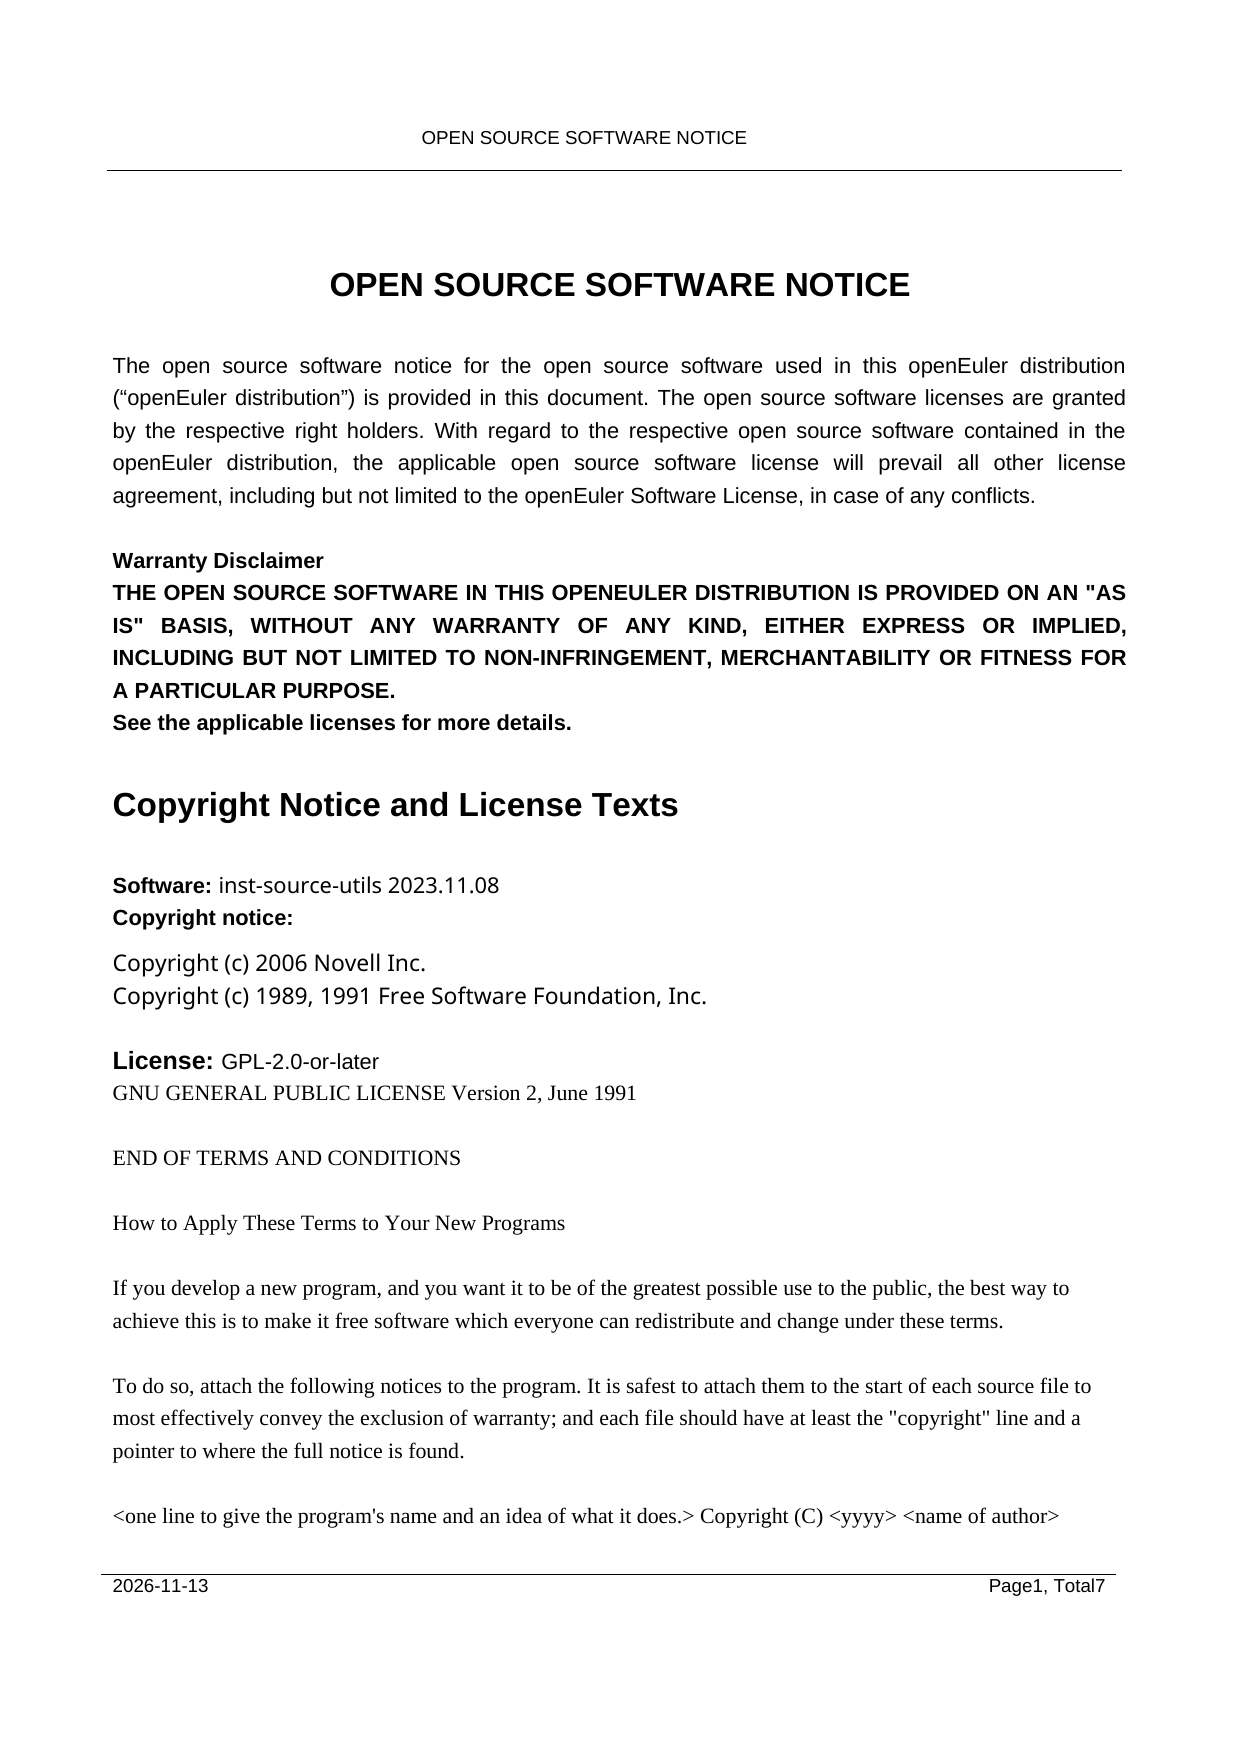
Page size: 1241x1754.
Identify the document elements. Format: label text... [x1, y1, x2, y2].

text The open source software notice for the open source software used in this openEuler distribution (“openEuler distribution”) is provided in this document. The open source software licenses are granted by the respective right holders. With regard to the respective open source software contained in the openEuler distribution, the applicable open source software license will prevail all other license agreement, including but not limited to the openEuler Software License, in case of any conflicts. [112, 349, 1128, 511]
text Copyright (c) 2006 Novell Inc. Copyright (c) 1989, 1991 Free Software Foundation, Inc. [112, 947, 1128, 1044]
text OPEN SOURCE SOFTWARE NOTICE [112, 251, 1128, 316]
title Software: inst-source-utils 2023.11.08 [112, 869, 1128, 901]
text Copyright Notice and License Texts [112, 771, 1128, 836]
text Warranty Disclaimer [112, 544, 1128, 576]
text THE OPEN SOURCE SOFTWARE IN THIS OPENEULER DISTRIBUTION IS PROVIDED ON AN "AS IS" BASIS, WITHOUT ANY WARRANTY OF ANY KIND, EITHER EXPRESS OR IMPLIED, INCLUDING BUT NOT LIMITED TO NON-INFRINGEMENT, MERCHANTABILITY OR FITNESS FOR A PARTICULAR PURPOSE. See the applicable licenses for more details. [112, 576, 1128, 739]
text License: GPL-2.0-or-later [112, 1044, 1128, 1077]
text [112, 1077, 1128, 1532]
text Copyright notice: [112, 901, 1128, 934]
